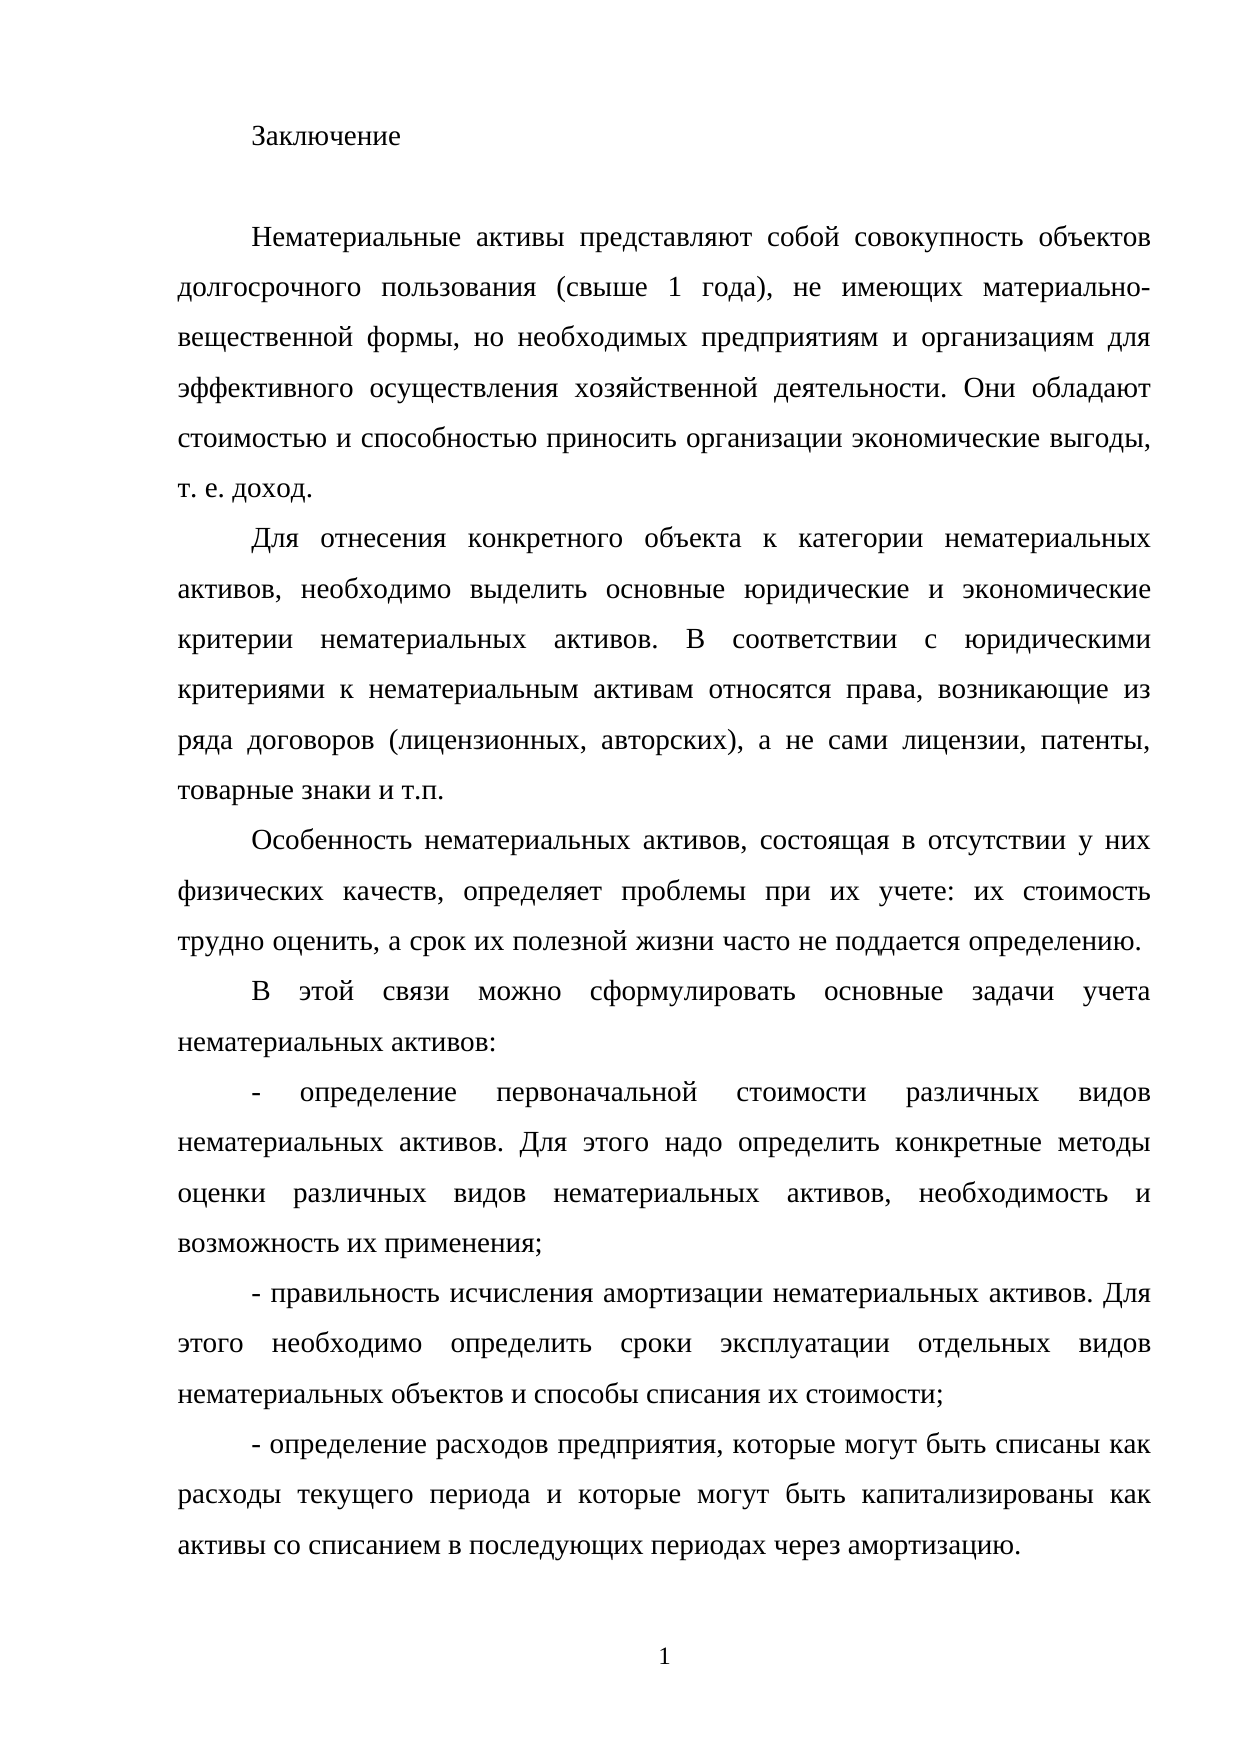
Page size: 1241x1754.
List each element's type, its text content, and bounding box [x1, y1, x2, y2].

text - определение первоначальной стоимости различных видов нематериальных активов. Для этого надо определить конкретные методы оценки различных видов нематериальных активов, необходимость и возможность их применения; [177, 1074, 1152, 1258]
text Заключение [177, 118, 1152, 152]
text Нематериальные активы представляют собой совокупность объектов долгосрочного пользования (свыше 1 года), не имеющих материально-вещественной формы, но необходимых предприятиям и организациям для эффективного осуществления хозяйственной деятельности. Они обладают стоимостью и способностью приносить организации экономические выгоды, т. е. доход. [177, 219, 1152, 504]
text Для отнесения конкретного объекта к категории нематериальных активов, необходимо выделить основные юридические и экономические критерии нематериальных активов. В соответствии с юридическими критериями к нематериальным активам относятся права, возникающие из ряда договоров (лицензионных, авторских), а не сами лицензии, патенты, товарные знаки и т.п. [177, 521, 1152, 806]
text - правильность исчисления амортизации нематериальных активов. Для этого необходимо определить сроки эксплуатации отдельных видов нематериальных объектов и способы списания их стоимости; [177, 1275, 1152, 1409]
text Особенность нематериальных активов, состоящая в отсутствии у них физических качеств, определяет проблемы при их учете: их стоимость трудно оценить, а срок их полезной жизни часто не поддается определению. В этой связи можно сформулировать основные задачи учета нематериальных активов: [177, 822, 1152, 1057]
text - определение расходов предприятия, которые могут быть списаны как расходы текущего периода и которые могут быть капитализированы как активы со списанием в последующих периодах через амортизацию. [177, 1426, 1152, 1560]
